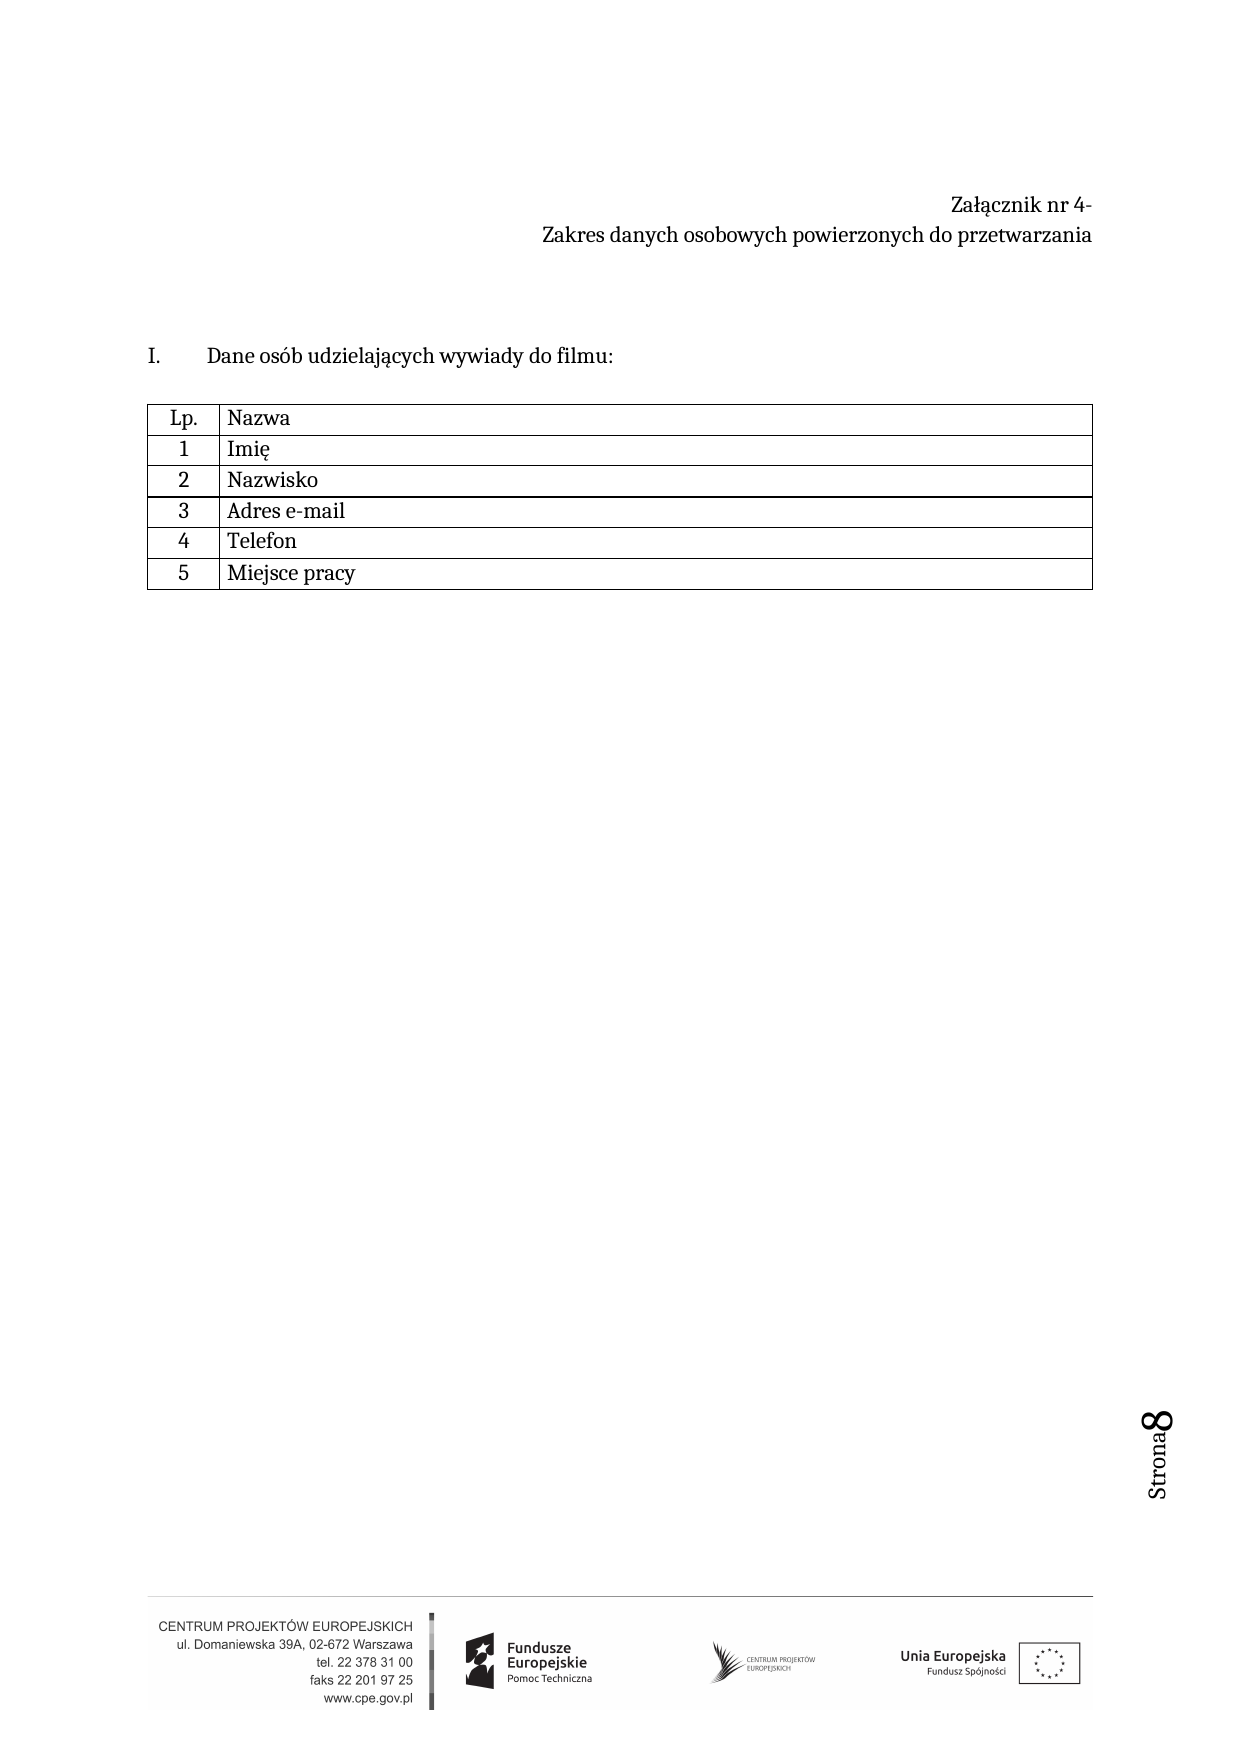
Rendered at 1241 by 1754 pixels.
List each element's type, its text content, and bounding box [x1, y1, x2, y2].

list Dane osób udzielających wywiady do filmu: [148, 343, 1093, 369]
table_cell 5 [148, 559, 219, 589]
table_cell 1 [148, 436, 219, 465]
table_header Lp. [148, 405, 219, 434]
picture [147, 1596, 1094, 1710]
text Zakres danych osobowych powierzonych do przetwarzania [148, 222, 1093, 249]
table_cell Nazwisko [220, 466, 1092, 496]
table_cell 4 [148, 528, 219, 558]
table_cell Imię [220, 436, 1092, 465]
table_cell Miejsce pracy [220, 559, 1092, 589]
text Załącznik nr 4- [148, 192, 1093, 218]
table_cell 2 [148, 466, 219, 496]
table_cell 3 [148, 498, 219, 527]
table_header Nazwa [220, 405, 1092, 434]
table_cell Telefon [220, 528, 1092, 558]
table_cell Adres e-mail [220, 498, 1092, 527]
